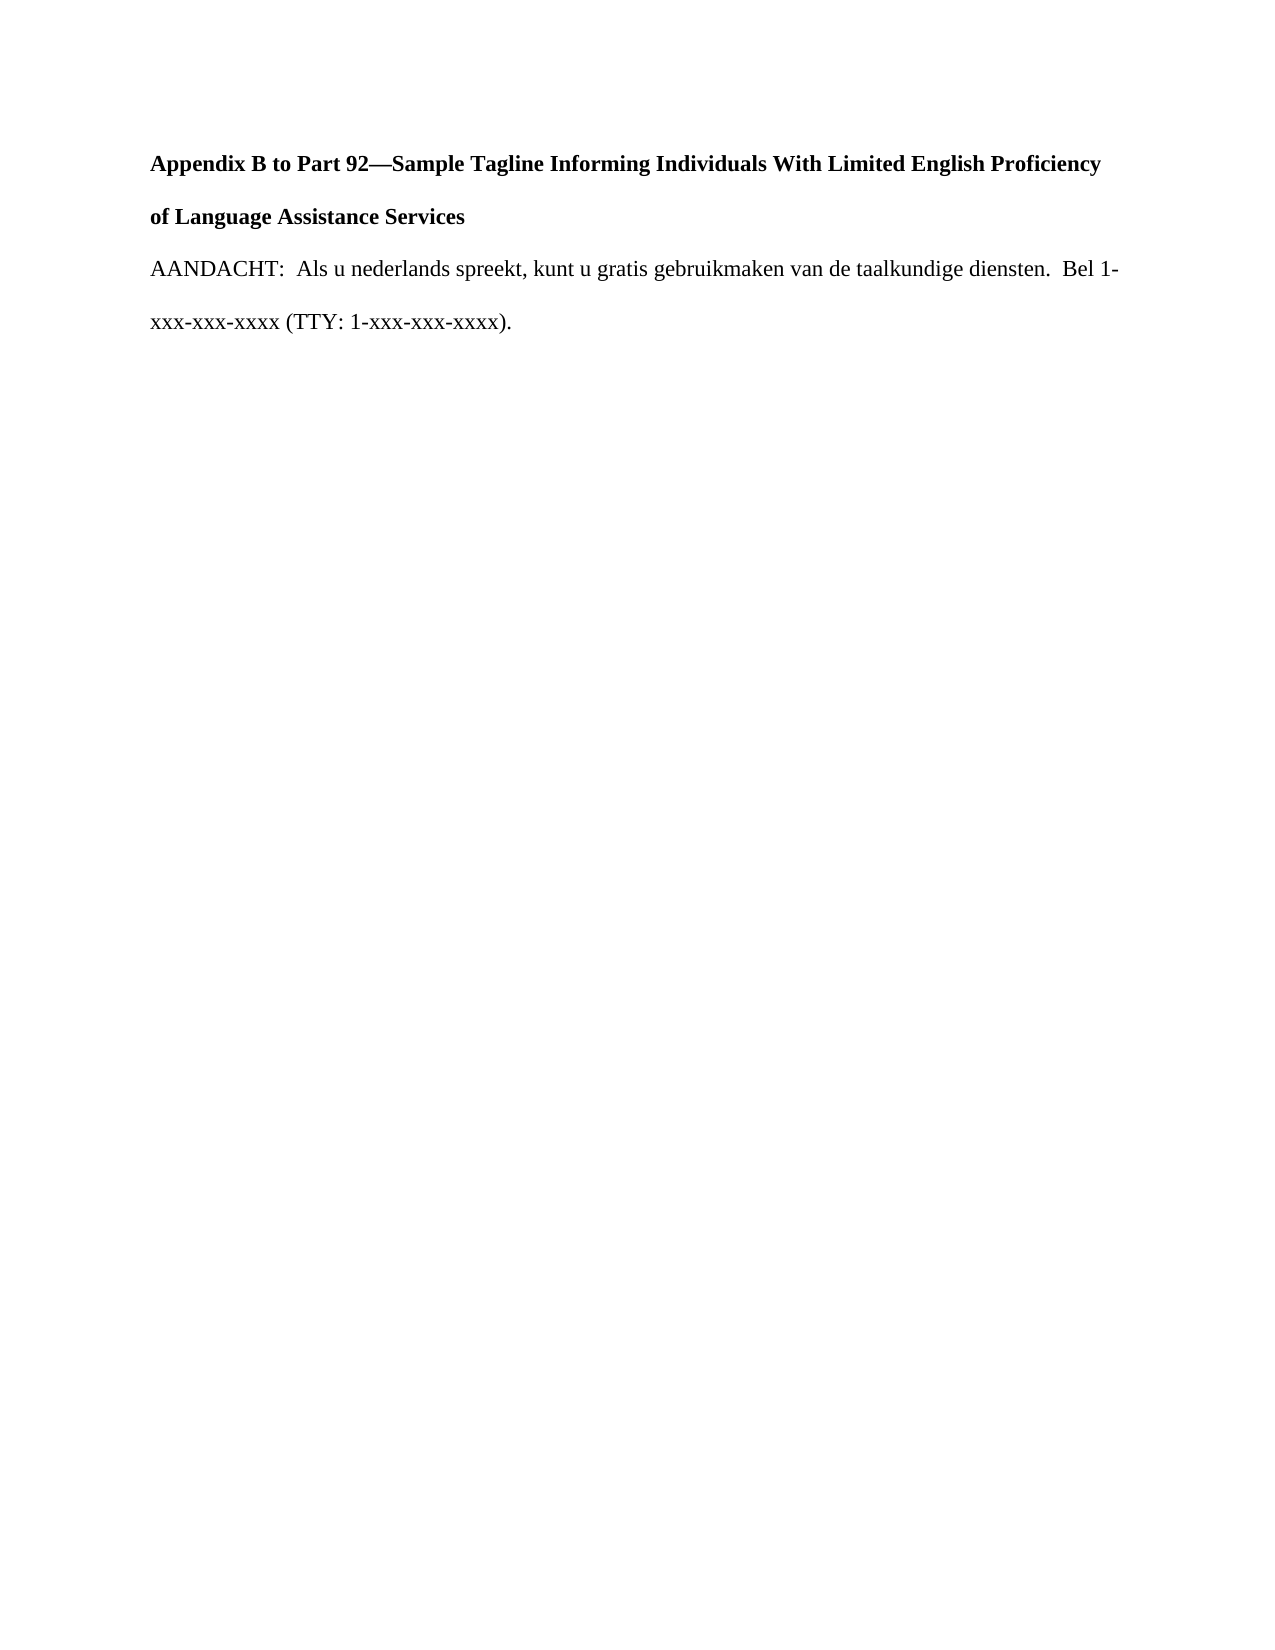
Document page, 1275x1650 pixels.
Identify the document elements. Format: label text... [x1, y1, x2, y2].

text Appendix B to Part 92—Sample Tagline Informing Individuals With Limited English Proficiency of Language Assistance Services [150, 150, 1125, 229]
text AANDACHT: Als u nederlands spreekt, kunt u gratis gebruikmaken van de taalkundige diensten. Bel 1-xxx-xxx-xxxx (TTY: 1-xxx-xxx-xxxx). [150, 255, 1125, 334]
